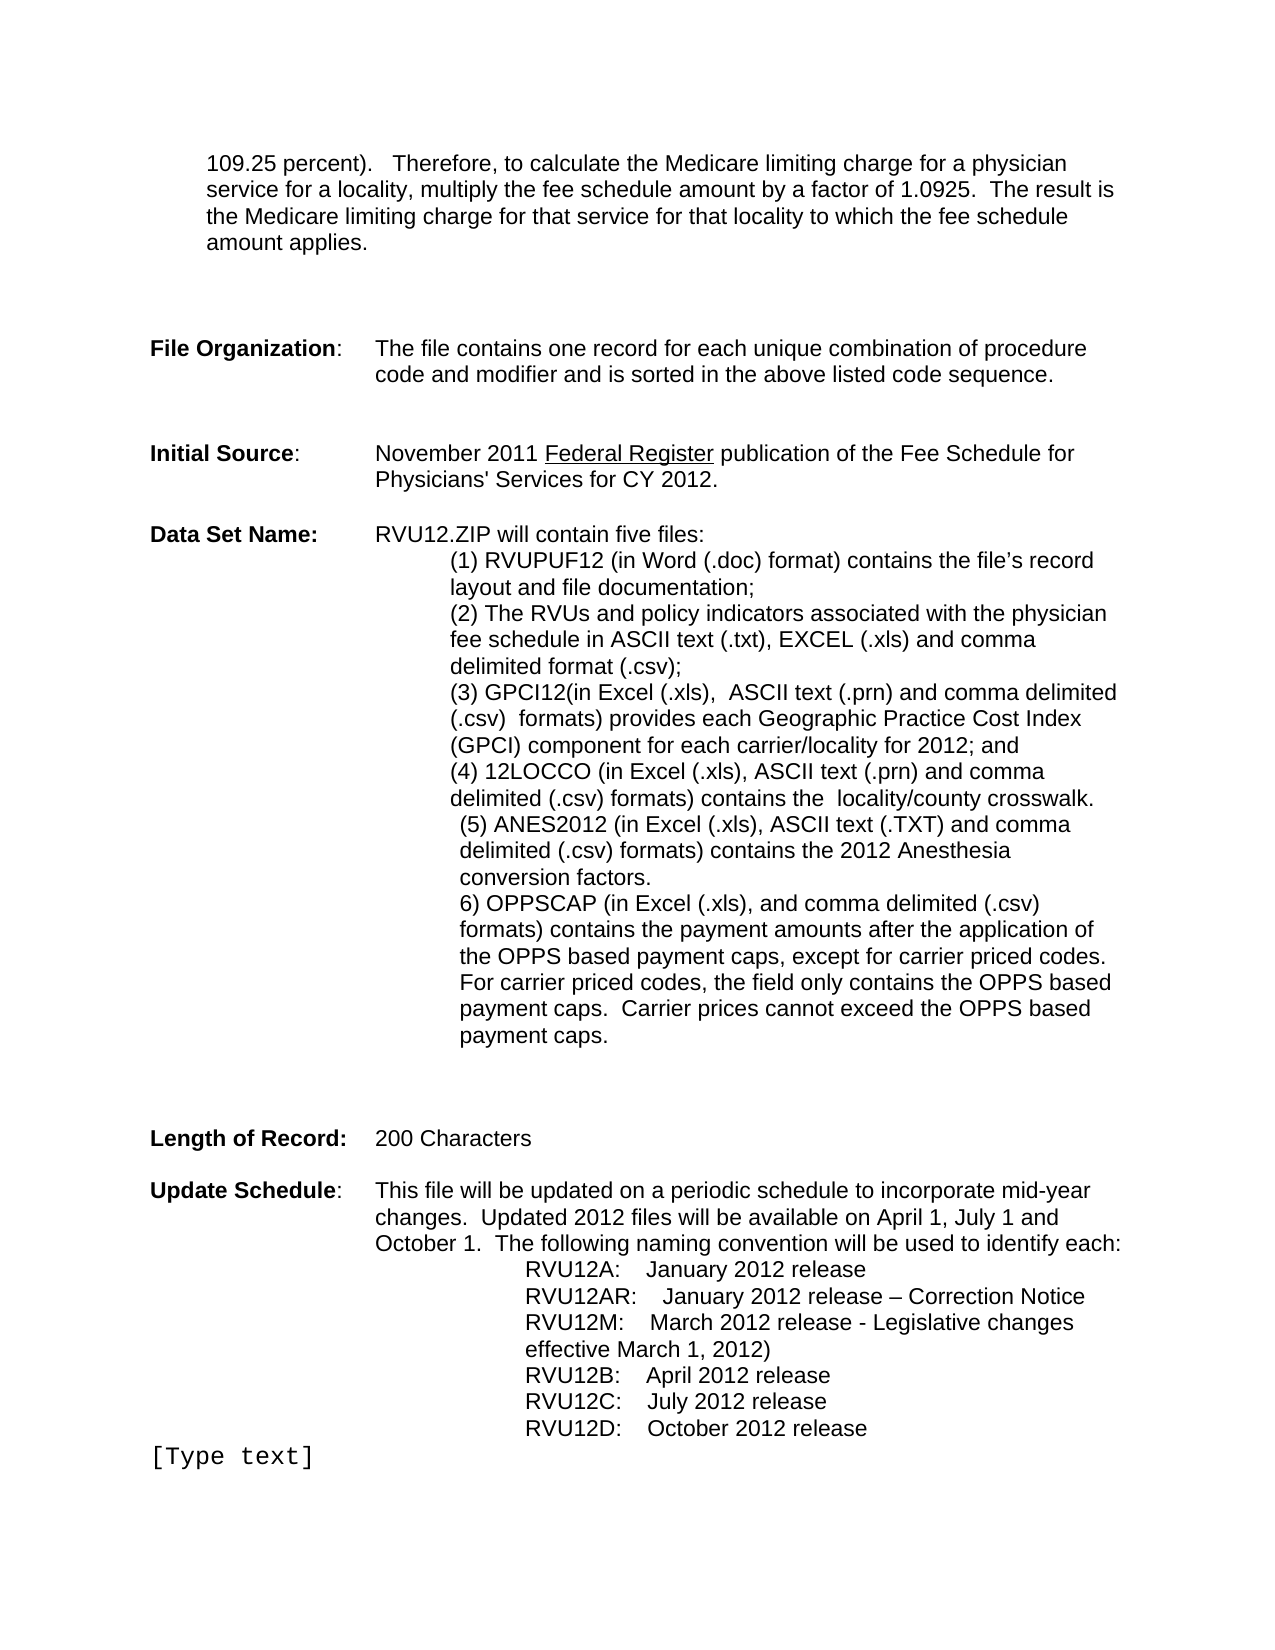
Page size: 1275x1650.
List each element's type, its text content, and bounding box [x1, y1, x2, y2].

text File Organization: The file contains one record for each unique combination of procedure code and modifier and is sorted in the above listed code sequence. [150, 334, 1125, 387]
text RVU12B: April 2012 release [150, 1362, 1125, 1388]
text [206, 150, 1125, 255]
text RVU12D: October 2012 release [150, 1414, 1125, 1441]
text Length of Record: 200 Characters [150, 1125, 1125, 1151]
text Initial Source: November 2011 Federal Register publication of the Fee Schedule for Physicians' Services for CY 2012. [150, 440, 1125, 493]
text (2) The RVUs and policy indicators associated with the physician fee schedule in ASCII text (.txt), EXCEL (.xls) and comma delimited format (.csv); [450, 600, 1125, 679]
text (5) ANES2012 (in Excel (.xls), ASCII text (.TXT) and comma delimited (.csv) formats) contains the 2012 Anesthesia conversion factors. [459, 811, 1125, 890]
text Data Set Name: RVU12.ZIP will contain five files: [150, 521, 1125, 547]
text Update Schedule: This file will be updated on a periodic schedule to incorporate mid-year changes. Updated 2012 files will be available on April 1, July 1 and October 1. The following naming convention will be used to identify each: [150, 1177, 1125, 1256]
text RVU12A: January 2012 release [150, 1256, 1125, 1283]
text (4) 12LOCCO (in Excel (.xls), ASCII text (.prn) and comma delimited (.csv) formats) contains the locality/county crosswalk. [450, 758, 1125, 811]
text 6) OPPSCAP (in Excel (.xls), and comma delimited (.csv) formats) contains the payment amounts after the application of the OPPS based payment caps, except for carrier priced codes. For carrier priced codes, the field only contains the OPPS based payment caps. Carrier prices cannot exceed the OPPS based payment caps. [459, 890, 1125, 1048]
text (3) GPCI12(in Excel (.xls), ASCII text (.prn) and comma delimited (.csv) formats) provides each Geographic Practice Cost Index (GPCI) component for each carrier/locality for 2012; and [450, 679, 1125, 758]
text (1) RVUPUF12 (in Word (.doc) format) contains the file’s record layout and file documentation; [450, 547, 1125, 600]
text RVU12C: July 2012 release [150, 1388, 1125, 1414]
text RVU12M: March 2012 release - Legislative changes effective March 1, 2012) [525, 1309, 1125, 1362]
text RVU12AR: January 2012 release – Correction Notice [150, 1283, 1125, 1309]
